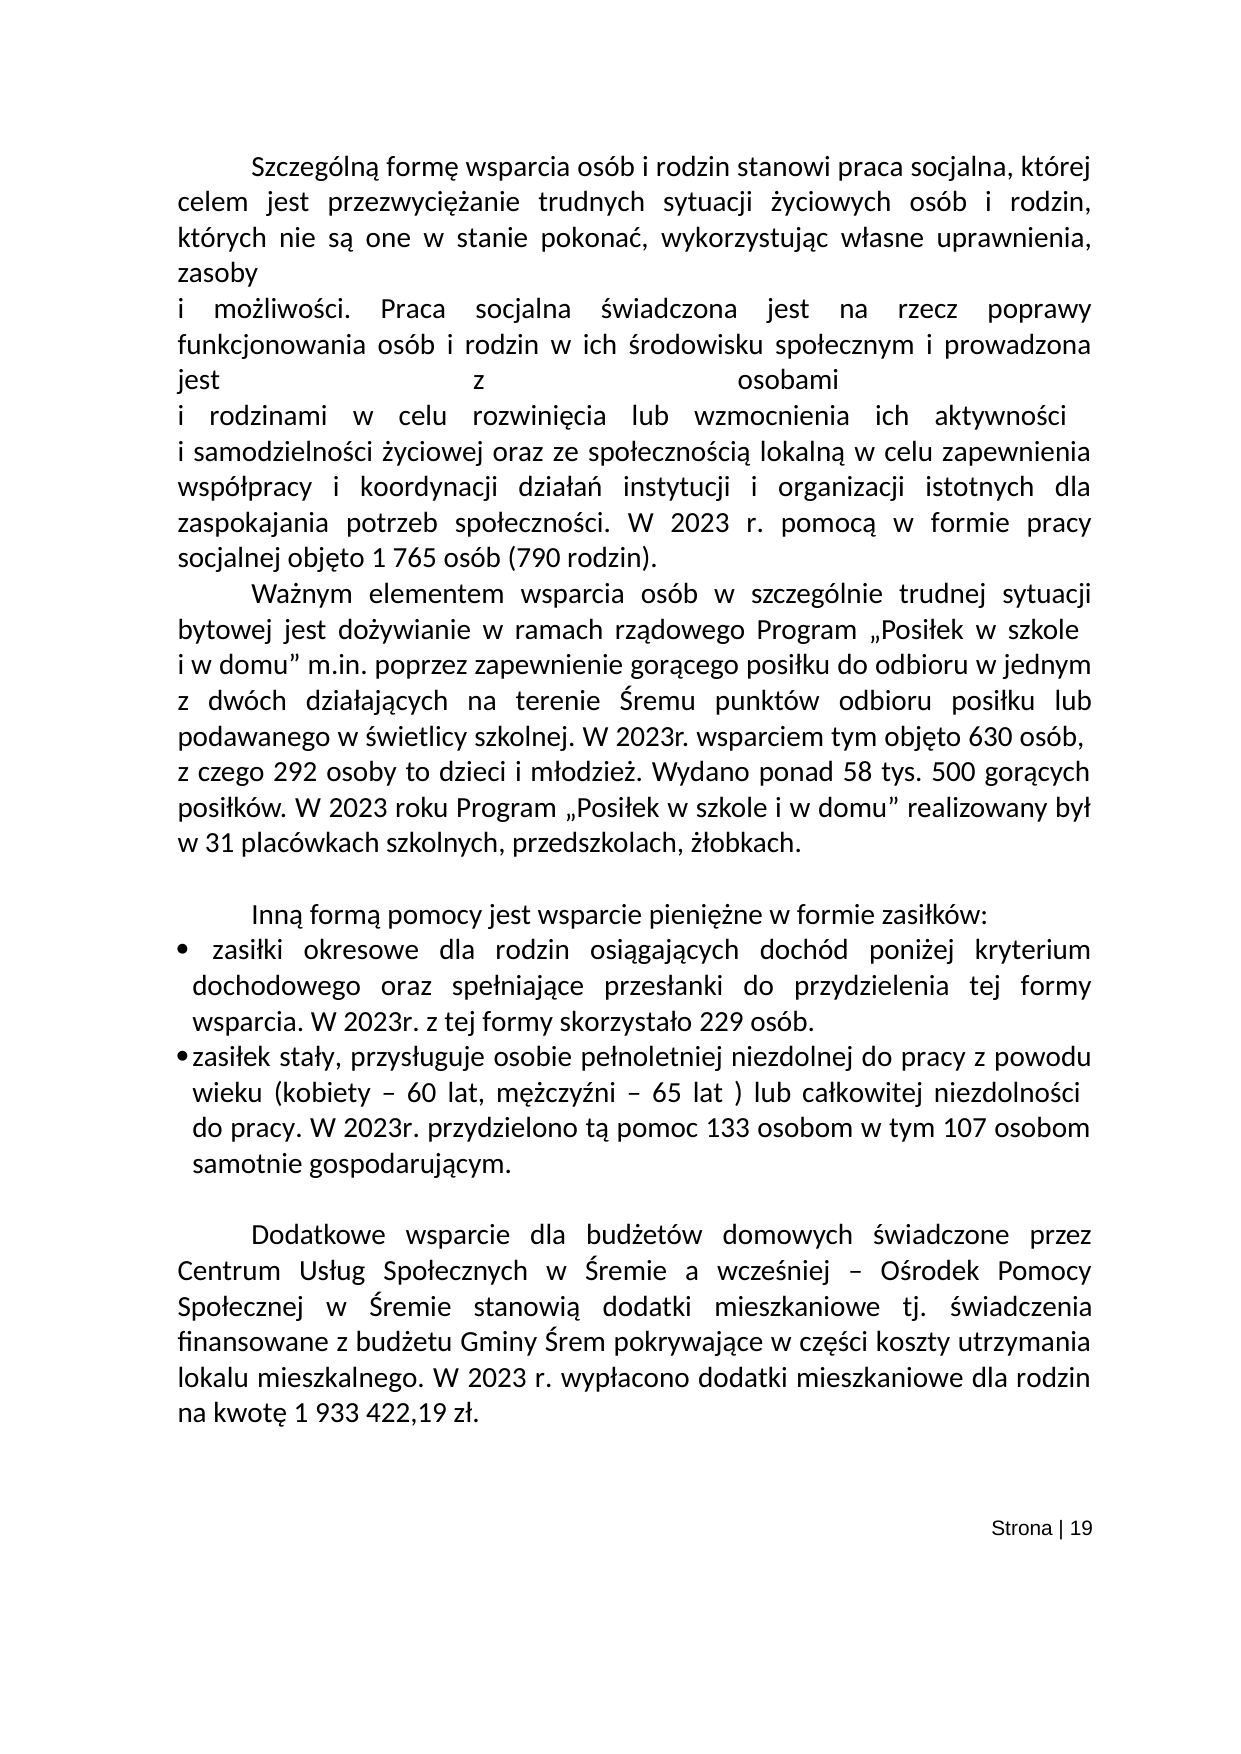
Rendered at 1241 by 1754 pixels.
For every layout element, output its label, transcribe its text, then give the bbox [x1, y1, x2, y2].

text Inną formą pomocy jest wsparcie pieniężne w formie zasiłków: [177, 896, 1092, 931]
list zasiłki okresowe dla rodzin osiągających dochód poniżej kryterium dochodowego oraz spełniające przesłanki do przydzielenia tej formy wsparcia. W 2023r. z tej formy skorzystało 229 osób. [177, 931, 1092, 1038]
list zasiłek stały, przysługuje osobie pełnoletniej niezdolnej do pracy z powodu wieku (kobiety – 60 lat, mężczyźni – 65 lat ) lub całkowitej niezdolności do pracy. W 2023r. przydzielono tą pomoc 133 osobom w tym 107 osobom samotnie gospodarującym. [177, 1038, 1092, 1181]
text Dodatkowe wsparcie dla budżetów domowych świadczone przez Centrum Usług Społecznych w Śremie a wcześniej – Ośrodek Pomocy Społecznej w Śremie stanowią dodatki mieszkaniowe tj. świadczenia finansowane z budżetu Gminy Śrem pokrywające w części koszty utrzymania lokalu mieszkalnego. W 2023 r. wypłacono dodatki mieszkaniowe dla rodzin na kwotę 1 933 422,19 zł. [177, 1216, 1092, 1430]
text Ważnym elementem wsparcia osób w szczególnie trudnej sytuacji bytowej jest dożywianie w ramach rządowego Program „Posiłek w szkole i w domu” m.in. poprzez zapewnienie gorącego posiłku do odbioru w jednym z dwóch działających na terenie Śremu punktów odbioru posiłku lub podawanego w świetlicy szkolnej. W 2023r. wsparciem tym objęto 630 osób, z czego 292 osoby to dzieci i młodzież. Wydano ponad 58 tys. 500 gorących posiłków. W 2023 roku Program „Posiłek w szkole i w domu” realizowany był w 31 placówkach szkolnych, przedszkolach, żłobkach. [177, 575, 1092, 860]
text Szczególną formę wsparcia osób i rodzin stanowi praca socjalna, której celem jest przezwyciężanie trudnych sytuacji życiowych osób i rodzin, których nie są one w stanie pokonać, wykorzystując własne uprawnienia, zasoby i możliwości. Praca socjalna świadczona jest na rzecz poprawy funkcjonowania osób i rodzin w ich środowisku społecznym i prowadzona jest z osobami i rodzinami w celu rozwinięcia lub wzmocnienia ich aktywności i samodzielności życiowej oraz ze społecznością lokalną w celu zapewnienia współpracy i koordynacji działań instytucji i organizacji istotnych dla zaspokajania potrzeb społeczności. W 2023 r. pomocą w formie pracy socjalnej objęto 1 765 osób (790 rodzin). [177, 148, 1092, 575]
